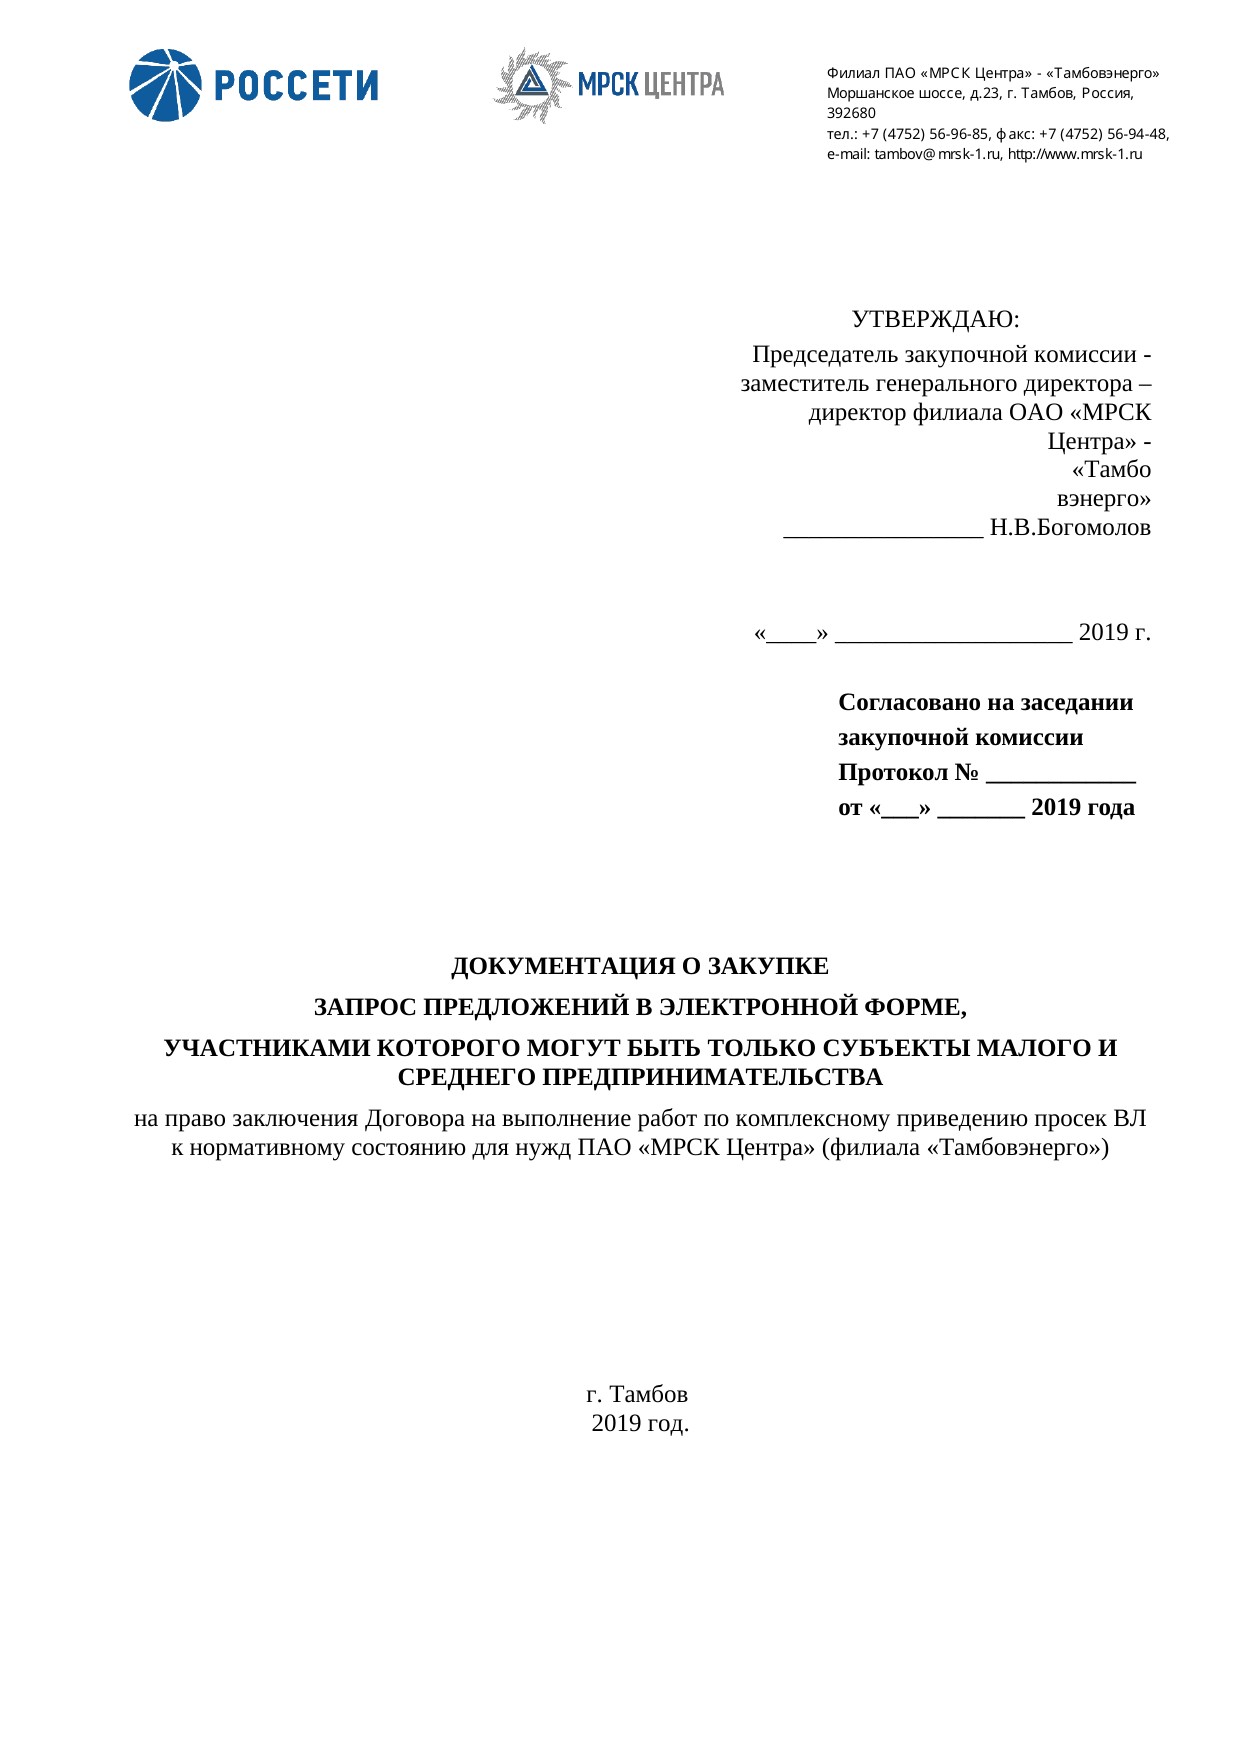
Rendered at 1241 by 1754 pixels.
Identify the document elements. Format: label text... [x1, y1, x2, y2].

text ЗАПРОС ПРЕДЛОЖЕНИЙ В ЭЛЕКТРОННОЙ ФОРМЕ, [129, 992, 1151, 1021]
text на право заключения Договора на выполнение работ по комплексному приведению просек ВЛ к нормативному состоянию для нужд ПАО «МРСК Центра» (филиала «Тамбовэнерго») [129, 1103, 1151, 1161]
text закупочной комиссии [838, 722, 1151, 751]
text Председатель закупочной комиссии - [129, 339, 1151, 368]
text от «___» _______ 2019 года [838, 792, 1151, 821]
text ДОКУМЕНТАЦИЯ О ЗАКУПКЕ [129, 951, 1151, 979]
text ________________ Н.В.Богомолов [129, 512, 1151, 541]
text директор филиала ОАО «МРСК Центра» - [129, 397, 1151, 454]
text «____» ___________________ 2019 г. [720, 617, 1151, 646]
text заместитель генерального директора – [129, 368, 1151, 397]
picture [129, 47, 724, 124]
text «Тамбовэнерго» [129, 454, 1151, 512]
text УЧАСТНИКАМИ КОТОРОГО МОГУТ БЫТЬ ТОЛЬКО СУБЪЕКТЫ МАЛОГО И СРЕДНЕГО ПРЕДПРИНИМАТЕЛЬСТВА [129, 1033, 1151, 1091]
text УТВЕРЖДАЮ: [720, 304, 1151, 333]
text Согласовано на заседании [838, 687, 1151, 716]
text г. Тамбов 2019 год. [129, 1379, 1151, 1437]
text Протокол № ____________ [838, 757, 1151, 786]
